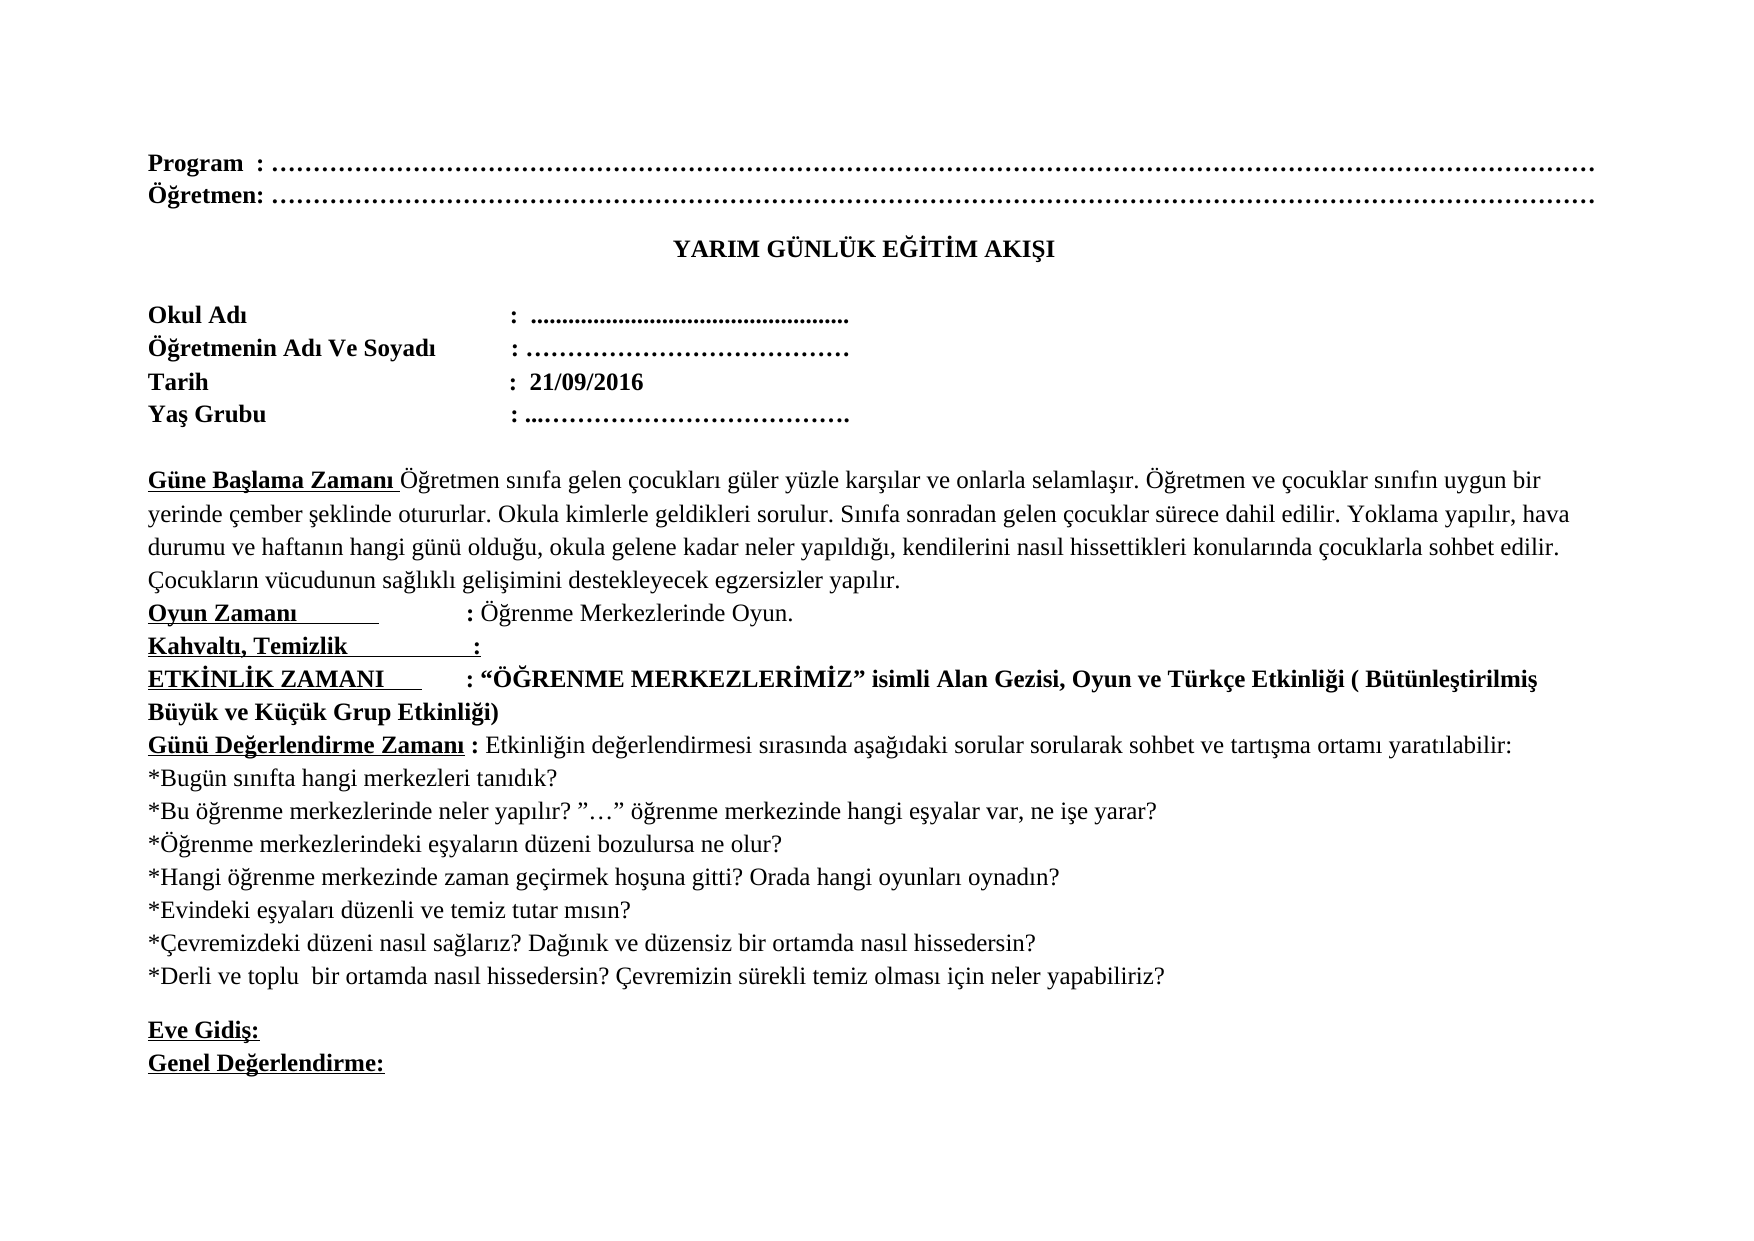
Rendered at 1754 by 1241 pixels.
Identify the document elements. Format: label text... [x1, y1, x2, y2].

list Çocukların vücudunun sağlıklı gelişimini destekleyecek egzersizler yapılır. [148, 565, 1606, 593]
list Oyun Zamanı : Öğrenme Merkezlerinde Oyun. Kahvaltı, Temizlik : ETKİNLİK ZAMANI : “ÖĞRENME MERKEZLERİMİZ” isimli Alan Gezisi, Oyun ve Türkçe Etkinliği ( Bütünleştirilmiş Büyük ve Küçük Grup Etkinliği) Günü Değerlendirme Zamanı : Etkinliğin değerlendirmesi sırasında aşağıdaki sorular sorularak sohbet ve tartışma ortamı yaratılabilir: *Bugün sınıfta hangi merkezleri tanıdık? *Bu öğrenme merkezlerinde neler yapılır? ”…” öğrenme merkezinde hangi eşyalar var, ne işe yarar? *Öğrenme merkezlerindeki eşyaların düzeni bozulursa ne olur? *Hangi öğrenme merkezinde zaman geçirmek hoşuna gitti? Orada hangi oyunları oynadın? [148, 598, 1606, 891]
list YARIM GÜNLÜK EĞİTİM AKIŞI Okul Adı : ................................................... Öğretmenin Adı Ve Soyadı : ………………………………… Tarih : 21/09/2016 Yaş Grubu : ...………………………………. Güne Başlama Zamanı Öğretmen sınıfa gelen çocukları güler yüzle karşılar ve onlarla selamlaşır. Öğretmen ve çocuklar sınıfın uygun bir yerinde çember şeklinde otururlar. Okula kimlerle geldikleri sorulur. Sınıfa sonradan gelen çocuklar sürece dahil edilir. Yoklama yapılır, hava durumu ve haftanın hangi günü olduğu, okula gelene kadar neler yapıldığı, kendilerini nasıl hissettikleri konularında çocuklarla sohbet edilir. [148, 234, 1606, 560]
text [148, 1015, 1606, 1077]
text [148, 148, 1606, 209]
list *Evindeki eşyaları düzenli ve temiz tutar mısın? [148, 895, 1606, 924]
list *Çevremizdeki düzeni nasıl sağlarız? Dağınık ve düzensiz bir ortamda nasıl hissedersin? *Derli ve toplu bir ortamda nasıl hissedersin? Çevremizin sürekli temiz olması için neler yapabiliriz? [148, 928, 1606, 990]
